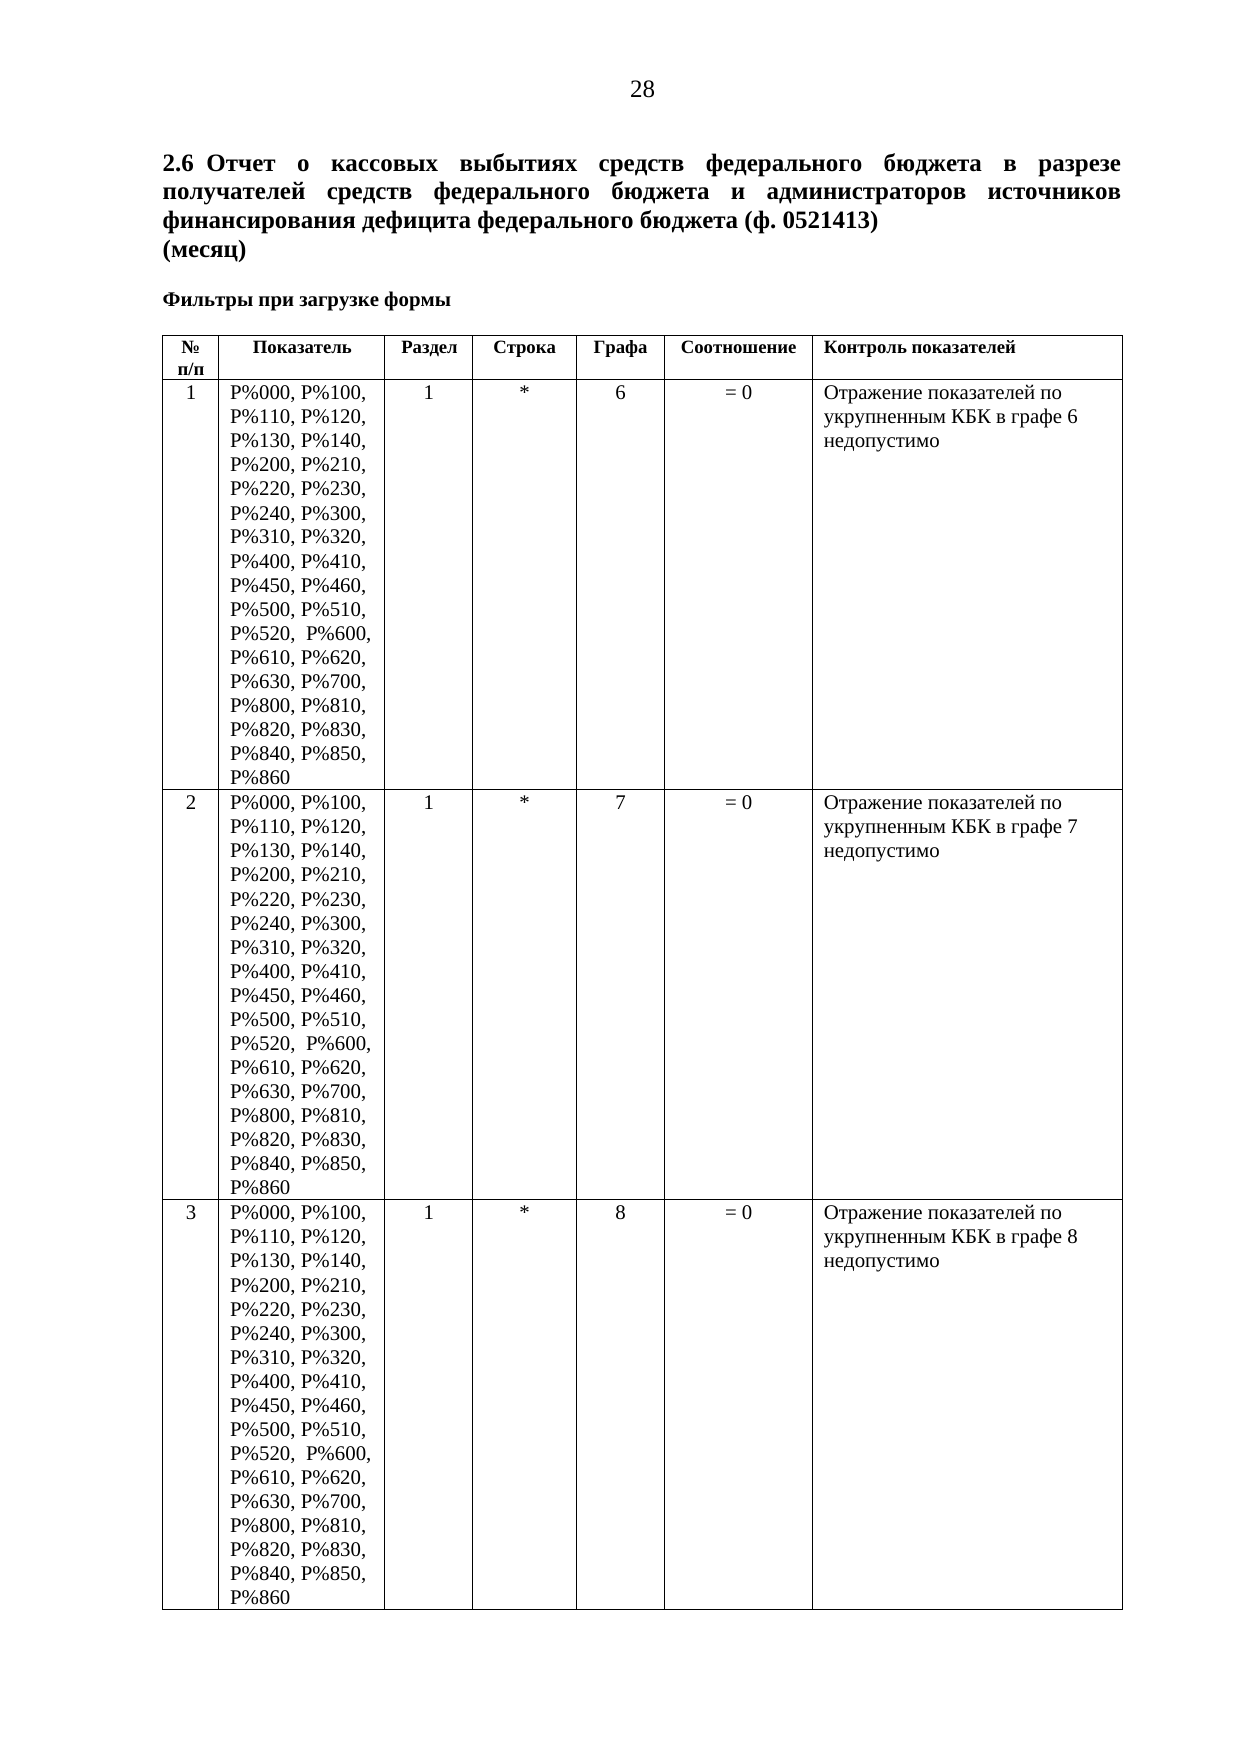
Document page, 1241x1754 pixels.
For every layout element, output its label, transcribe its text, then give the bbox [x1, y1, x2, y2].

table_header Показатель [219, 336, 384, 379]
table_cell 1 [385, 380, 472, 789]
table_cell Р%000, Р%100, Р%110, Р%120, Р%130, Р%140, Р%200, Р%210, Р%220, Р%230, Р%240, Р%300, Р%310, Р%320, Р%400, Р%410, Р%450, Р%460, Р%500, Р%510, Р%520, Р%600, Р%610, Р%620, Р%630, Р%700, Р%800, Р%810, Р%820, Р%830, Р%840, Р%850, Р%860 [219, 790, 384, 1199]
table_header Графа [577, 336, 664, 379]
table_cell 3 [163, 1200, 218, 1609]
table_cell Отражение показателей по укрупненным КБК в графе 7 недопустимо [813, 790, 1122, 1199]
table_cell 7 [577, 790, 664, 1199]
table_header № п/п [163, 336, 218, 379]
table_header Строка [473, 336, 576, 379]
table_cell 1 [385, 1200, 472, 1609]
text Фильтры при загрузке формы [162, 287, 1122, 311]
table_cell * [473, 1200, 576, 1609]
table_cell Р%000, Р%100, Р%110, Р%120, Р%130, Р%140, Р%200, Р%210, Р%220, Р%230, Р%240, Р%300, Р%310, Р%320, Р%400, Р%410, Р%450, Р%460, Р%500, Р%510, Р%520, Р%600, Р%610, Р%620, Р%630, Р%700, Р%800, Р%810, Р%820, Р%830, Р%840, Р%850, Р%860 [219, 1200, 384, 1609]
table_header Раздел [385, 336, 472, 379]
subtitle 2.6 Отчет о кассовых выбытиях средств федерального бюджета в разрезе получателей средств федерального бюджета и администраторов источников финансирования дефицита федерального бюджета (ф. 0521413) [162, 148, 1122, 234]
text (месяц) [162, 234, 1122, 263]
table_cell Отражение показателей по укрупненным КБК в графе 6 недопустимо [813, 380, 1122, 789]
table_cell 1 [163, 380, 218, 789]
table_cell * [473, 790, 576, 1199]
table_cell = 0 [665, 790, 812, 1199]
table_header Контроль показателей [813, 336, 1122, 379]
table_cell 6 [577, 380, 664, 789]
table_cell Р%000, Р%100, Р%110, Р%120, Р%130, Р%140, Р%200, Р%210, Р%220, Р%230, Р%240, Р%300, Р%310, Р%320, Р%400, Р%410, Р%450, Р%460, Р%500, Р%510, Р%520, Р%600, Р%610, Р%620, Р%630, Р%700, Р%800, Р%810, Р%820, Р%830, Р%840, Р%850, Р%860 [219, 380, 384, 789]
table_cell Отражение показателей по укрупненным КБК в графе 8 недопустимо [813, 1200, 1122, 1609]
table_cell * [473, 380, 576, 789]
table_cell = 0 [665, 1200, 812, 1609]
table_cell = 0 [665, 380, 812, 789]
table_cell 1 [385, 790, 472, 1199]
table_cell 8 [577, 1200, 664, 1609]
table_cell 2 [163, 790, 218, 1199]
table_header Соотношение [665, 336, 812, 379]
